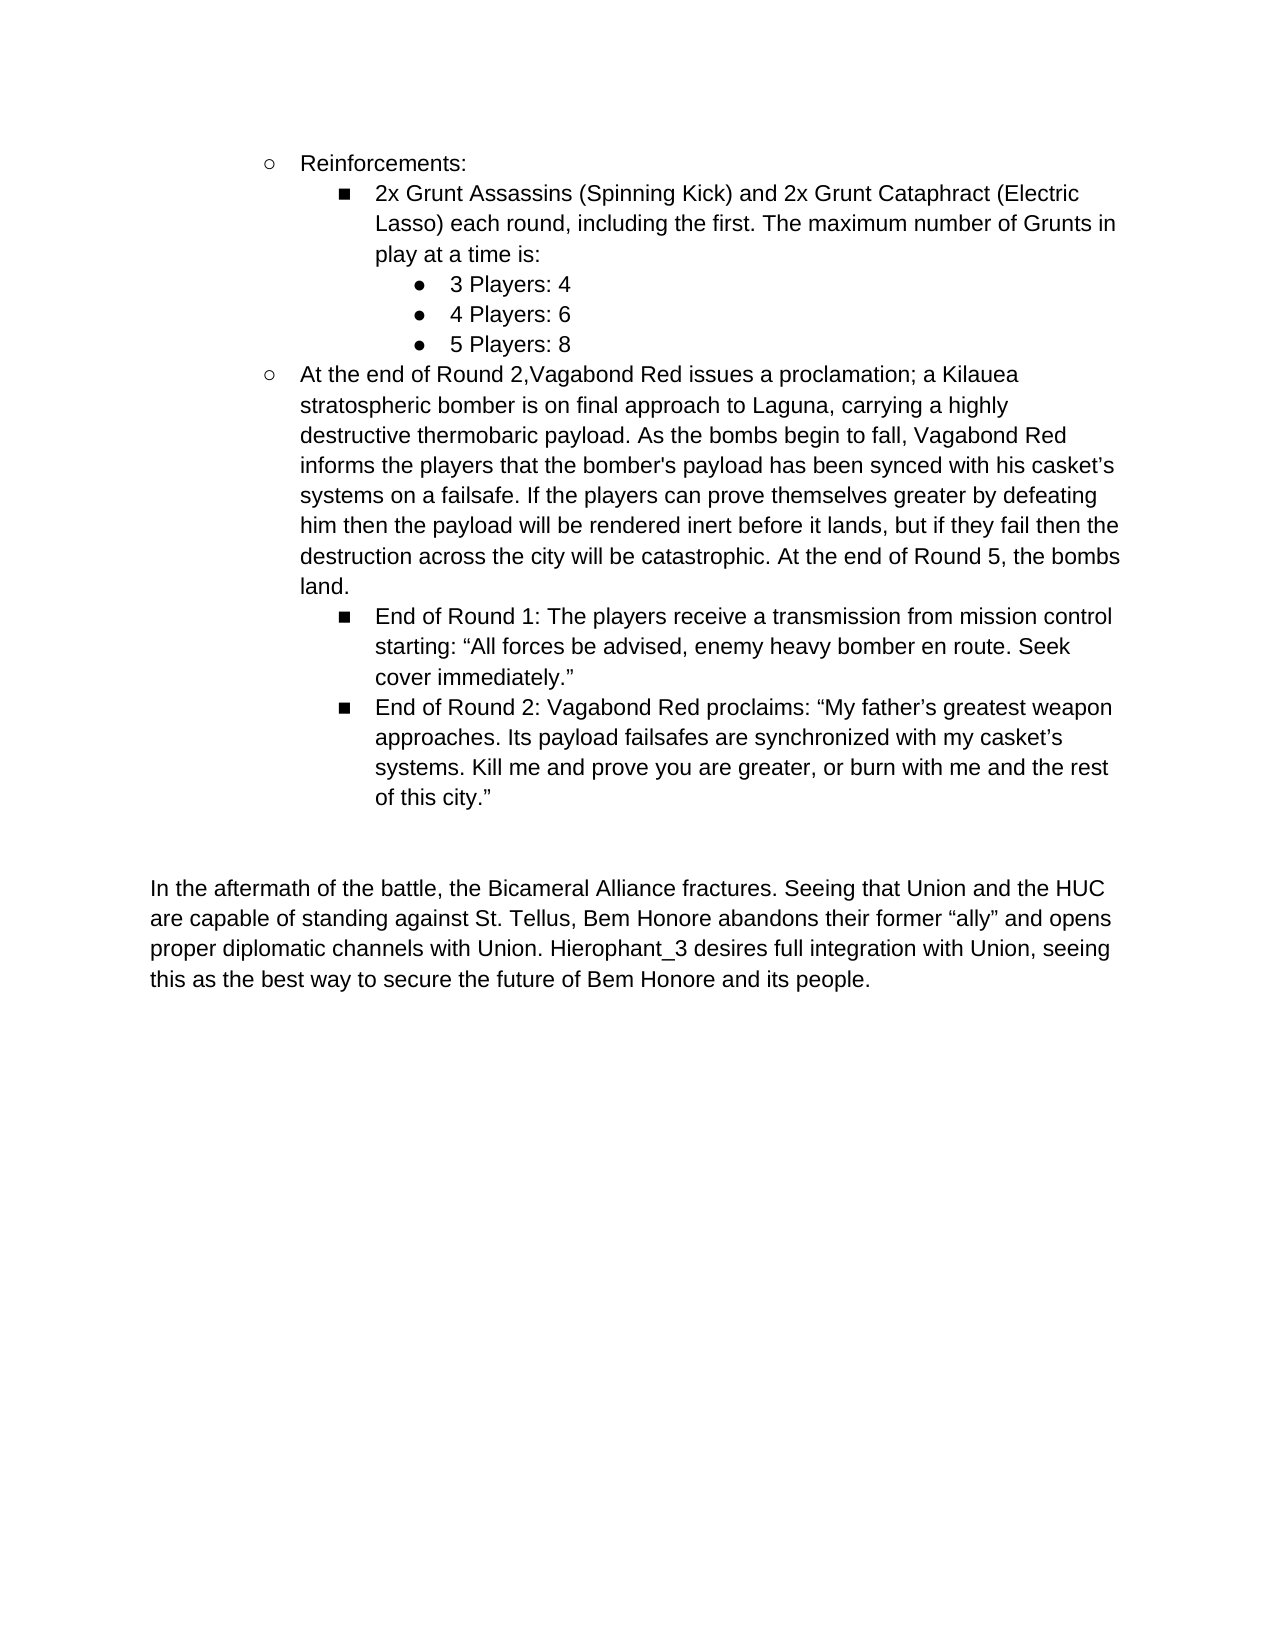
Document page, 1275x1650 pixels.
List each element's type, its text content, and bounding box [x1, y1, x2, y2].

list End of Round 2: Vagabond Red proclaims: “My father’s greatest weapon approaches. Its payload failsafes are synchronized with my casket’s systems. Kill me and prove you are greater, or burn with me and the rest of this city.” [337, 694, 1125, 811]
list At the end of Round 2,Vagabond Red issues a proclamation; a Kilauea stratospheric bomber is on final approach to Laguna, carrying a highly destructive thermobaric payload. As the bombs begin to fall, Vagabond Red informs the players that the bomber's payload has been synced with his casket’s systems on a failsafe. If the players can prove themselves greater by defeating him then the payload will be rendered inert before it lands, but if they fail then the destruction across the city will be catastrophic. At the end of Round 5, the bombs land. [262, 361, 1125, 599]
text In the aftermath of the battle, the Bicameral Alliance fractures. Seeing that Union and the HUC are capable of standing against St. Tellus, Bem Honore abandons their former “ally” and opens proper diplomatic channels with Union. Hierophant_3 desires full integration with Union, seeing this as the best way to secure the future of Bem Honore and its people. [150, 875, 1125, 992]
list End of Round 1: The players receive a transmission from mission control starting: “All forces be advised, enemy heavy bomber en route. Seek cover immediately.” [337, 603, 1125, 690]
list 5 Players: 8 [412, 331, 1125, 358]
list 2x Grunt Assassins (Spinning Kick) and 2x Grunt Cataphract (Electric Lasso) each round, including the first. The maximum number of Grunts in play at a time is: [337, 180, 1125, 267]
list 3 Players: 4 [412, 271, 1125, 297]
list Reinforcements: [262, 150, 1125, 176]
list 4 Players: 6 [412, 301, 1125, 327]
